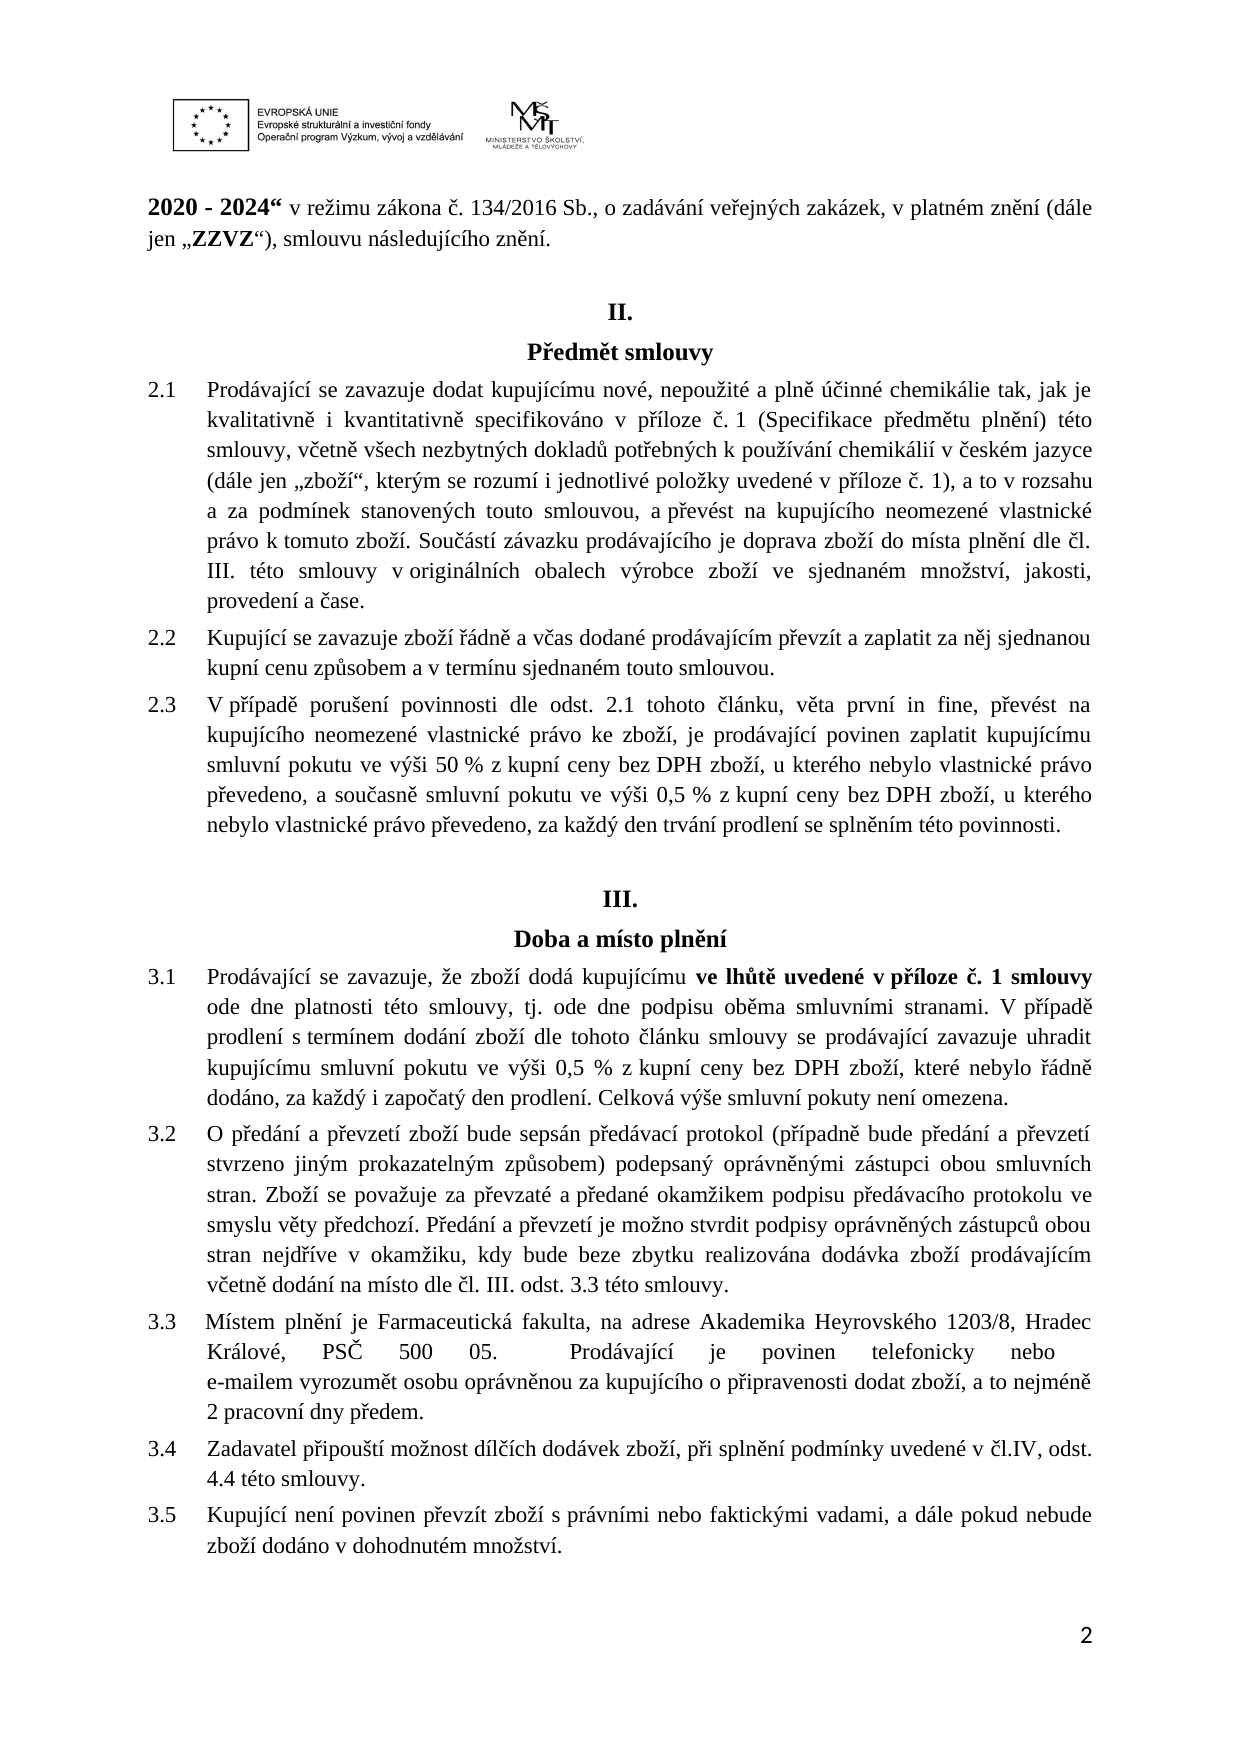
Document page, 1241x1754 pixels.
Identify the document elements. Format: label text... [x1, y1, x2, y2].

title II. [148, 297, 1093, 326]
text 3.5 Kupující není povinen převzít zboží s právními nebo faktickými vadami, a dále pokud nebude zboží dodáno v dohodnutém množství. [148, 1501, 1093, 1558]
text 3.1 Prodávající se zavazuje, že zboží dodá kupujícímu ve lhůtě uvedené v příloze č. 1 smlouvy ode dne platnosti této smlouvy, tj. ode dne podpisu oběma smluvními stranami. V případě prodlení s termínem dodání zboží dle tohoto článku smlouvy se prodávající zavazuje uhradit kupujícímu smluvní pokutu ve výši 0,5 % z kupní ceny bez DPH zboží, které nebylo řádně dodáno, za každý i započatý den prodlení. Celková výše smluvní pokuty není omezena. [148, 963, 1093, 1110]
title Doba a místo plnění [148, 924, 1093, 952]
title III. [148, 884, 1093, 913]
title Předmět smlouvy [148, 337, 1093, 366]
text 3.4 Zadavatel připouští možnost dílčích dodávek zboží, při splnění podmínky uvedené v čl.IV, odst. 4.4 této smlouvy. [148, 1435, 1093, 1491]
list 2.1 Prodávající se zavazuje dodat kupujícímu nové, nepoužité a plně účinné chemikálie tak, jak je kvalitativně i kvantitativně specifikováno v příloze č. 1 (Specifikace předmětu plnění) této smlouvy, včetně všech nezbytných dokladů potřebných k používání chemikálií v českém jazyce (dále jen „zboží“, kterým se rozumí i jednotlivé položky uvedené v příloze č. 1), a to v rozsahu a za podmínek stanovených touto smlouvou, a převést na kupujícího neomezené vlastnické právo k tomuto zboží. Součástí závazku prodávajícího je doprava zboží do místa plnění dle čl. III. této smlouvy v originálních obalech výrobce zboží ve sjednaném množství, jakosti, provedení a čase. [148, 376, 1093, 614]
text 2.2 Kupující se zavazuje zboží řádně a včas dodané prodávajícím převzít a zaplatit za něj sjednanou kupní cenu způsobem a v termínu sjednaném touto smlouvou. [148, 624, 1093, 681]
text 2.3 V případě porušení povinnosti dle odst. 2.1 tohoto článku, věta první in fine, převést na kupujícího neomezené vlastnické právo ke zboží, je prodávající povinen zaplatit kupujícímu smluvní pokutu ve výši 50 % z kupní ceny bez DPH zboží, u kterého nebylo vlastnické právo převedeno, a současně smluvní pokutu ve výši 0,5 % z kupní ceny bez DPH zboží, u kterého nebylo vlastnické právo převedeno, za každý den trvání prodlení se splněním této povinnosti. [148, 691, 1093, 838]
picture [147, 73, 609, 177]
text 3.3 Místem plnění je Farmaceutická fakulta, na adrese Akademika Heyrovského 1203/8, Hradec Králové, PSČ 500 05. Prodávající je povinen telefonicky nebo e-mailem vyrozumět osobu oprávněnou za kupujícího o připravenosti dodat zboží, a to nejméně 2 pracovní dny předem. [148, 1308, 1093, 1425]
text 3.2 O předání a převzetí zboží bude sepsán předávací protokol (případně bude předání a převzetí stvrzeno jiným prokazatelným způsobem) podepsaný oprávněnými zástupci obou smluvních stran. Zboží se považuje za převzaté a předané okamžikem podpisu předávacího protokolu ve smyslu věty předchozí. Předání a převzetí je možno stvrdit podpisy oprávněných zástupců obou stran nejdříve v okamžiku, kdy bude beze zbytku realizována dodávka zboží prodávajícím včetně dodání na místo dle čl. III. odst. 3.3 této smlouvy. [148, 1120, 1093, 1298]
